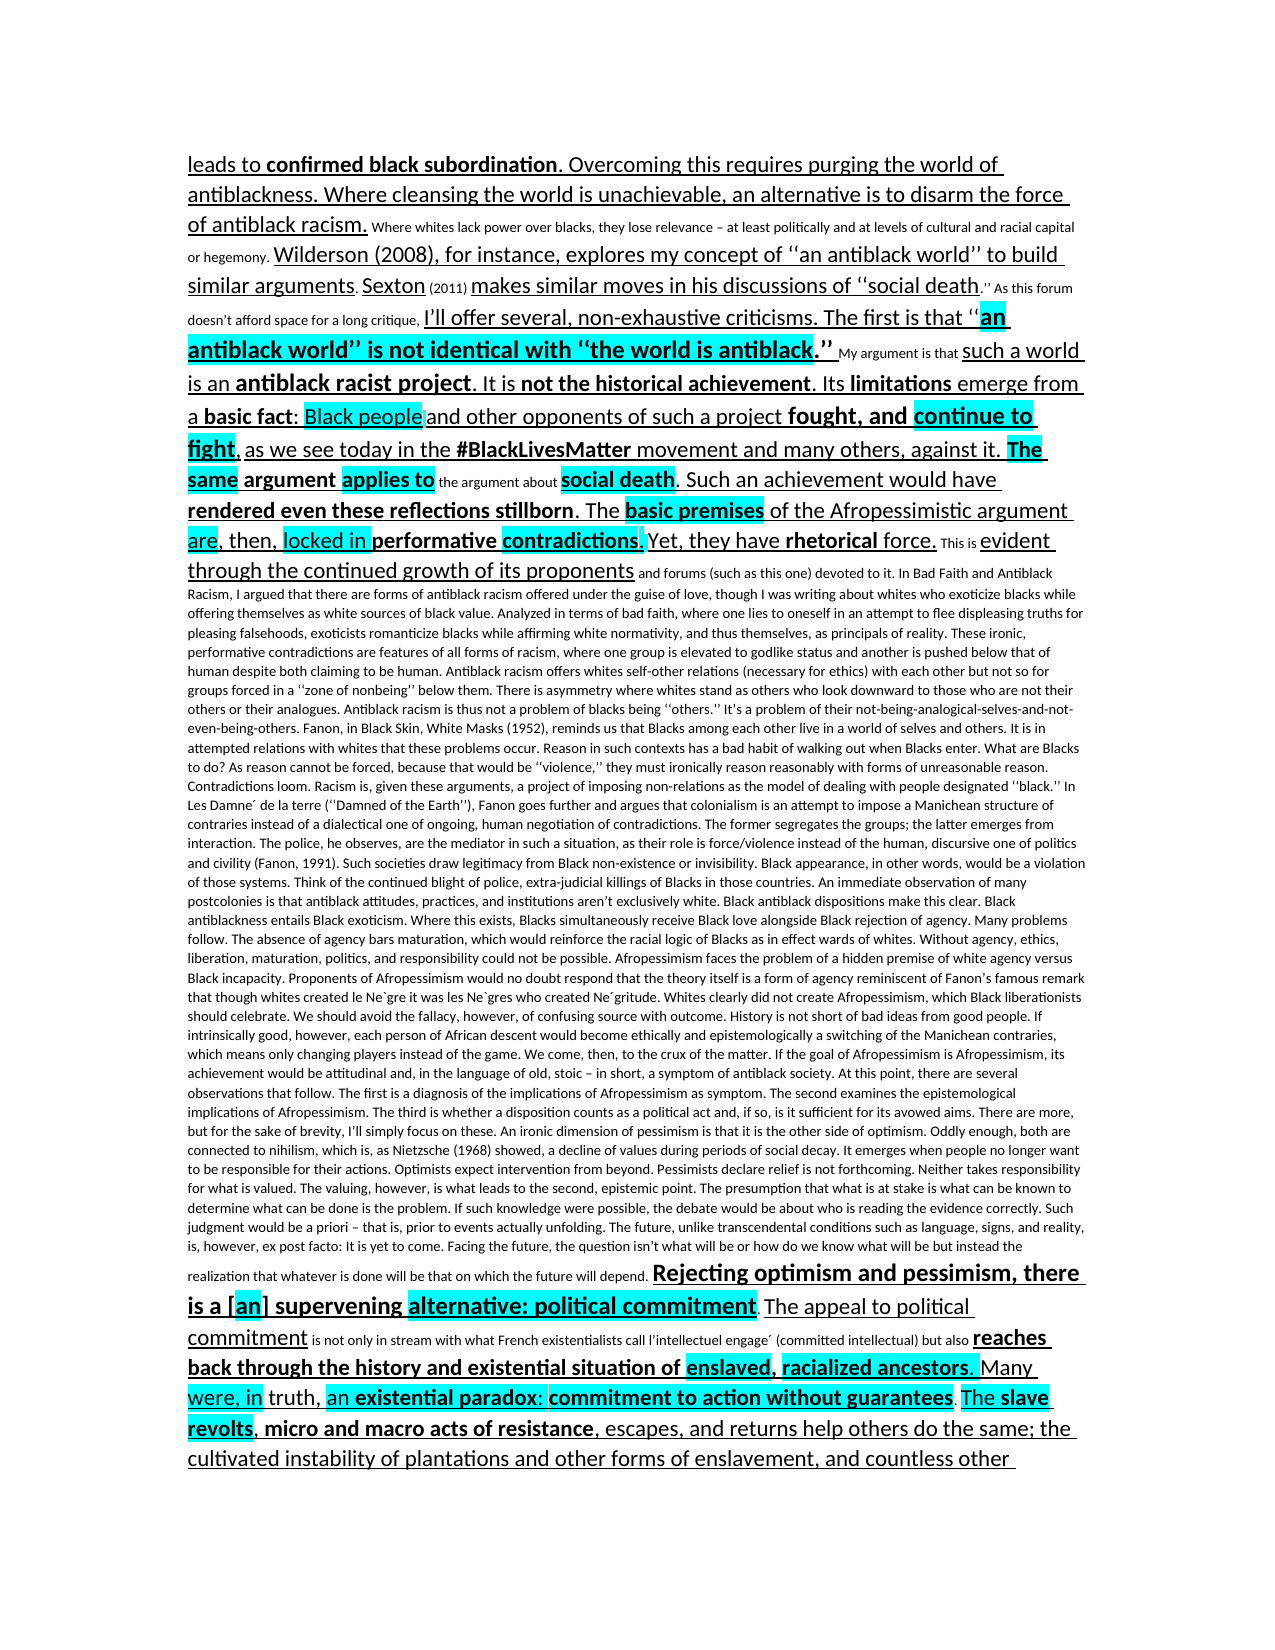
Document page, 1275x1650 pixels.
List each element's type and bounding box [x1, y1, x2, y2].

text [187, 150, 1087, 1472]
